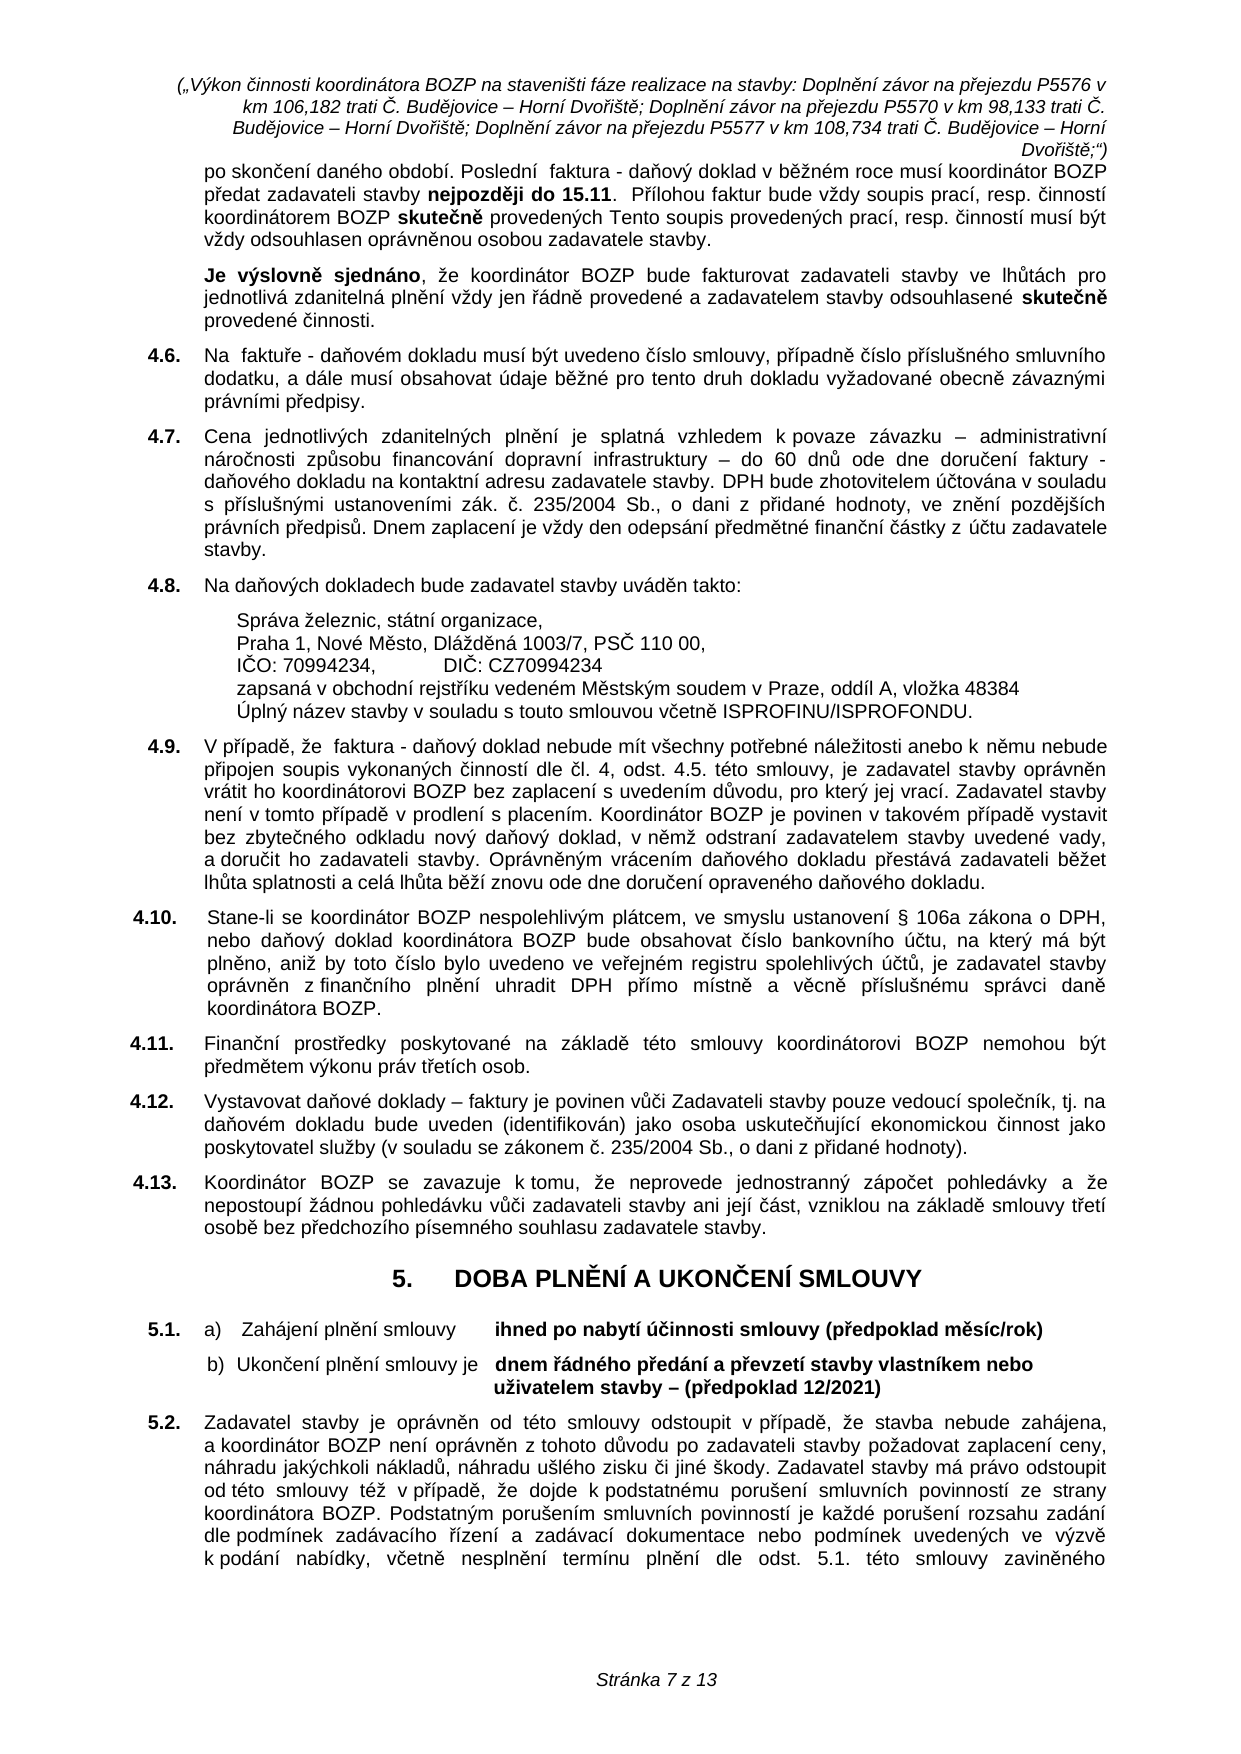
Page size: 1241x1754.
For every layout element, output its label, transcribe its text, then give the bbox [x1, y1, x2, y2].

text 4.13. Koordinátor BOZP se zavazuje k tomu, že neprovede jednostranný zápočet pohledávky a že nepostoupí žádnou pohledávku vůči zadavateli stavby ani její část, vzniklou na základě smlouvy třetí osobě bez předchozího písemného souhlasu zadavatele stavby. [133, 1171, 1107, 1239]
text 4.12. Vystavovat daňové doklady – faktury je povinen vůči Zadavateli stavby pouze vedoucí společník, tj. na daňovém dokladu bude uveden (identifikován) jako osoba uskutečňující ekonomickou činnost jako poskytovatel služby (v souladu se zákonem č. 235/2004 Sb., o dani z přidané hodnoty). [130, 1090, 1107, 1158]
text zapsaná v obchodní rejstříku vedeném Městským soudem v Praze, oddíl A, vložka 48384 [236, 677, 1107, 699]
text 4.8. Na daňových dokladech bude zadavatel stavby uváděn takto: [148, 573, 1107, 596]
list a) Zahájení plnění smlouvy ihned po nabytí účinnosti smlouvy (předpoklad měsíc/rok) [148, 1318, 1107, 1340]
text uživatelem stavby – (předpoklad 12/2021) [279, 1376, 1107, 1398]
text 4.7. Cena jednotlivých zdanitelných plnění je splatná vzhledem k povaze závazku – administrativní náročnosti způsobu financování dopravní infrastruktury – do 60 dnů ode dne doručení faktury - daňového dokladu na kontaktní adresu zadavatele stavby. DPH bude zhotovitelem účtována v souladu s příslušnými ustanoveními zák. č. 235/2004 Sb., o dani z přidané hodnoty, ve znění pozdějších právních předpisů. Dnem zaplacení je vždy den odepsání předmětné finanční částky z účtu zadavatele stavby. [148, 425, 1107, 561]
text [148, 160, 1107, 251]
text 4.11. Finanční prostředky poskytované na základě této smlouvy koordinátorovi BOZP nemohou být předmětem výkonu práv třetích osob. [130, 1032, 1107, 1078]
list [148, 1411, 1107, 1570]
text Správa železnic, státní organizace, [236, 609, 1107, 631]
subtitle 5. DOBA PLNĚNÍ a ukončení smlouvy [148, 1264, 1167, 1293]
text Je výslovně sjednáno, že koordinátor BOZP bude fakturovat zadavateli stavby ve lhůtách pro jednotlivá zdanitelná plnění vždy jen řádně provedené a zadavatelem stavby odsouhlasené skutečně provedené činnosti. [148, 263, 1107, 332]
text 4.6. Na faktuře - daňovém dokladu musí být uvedeno číslo smlouvy, případně číslo příslušného smluvního dodatku, a dále musí obsahovat údaje běžné pro tento druh dokladu vyžadované obecně závaznými právními předpisy. [148, 344, 1107, 412]
text Úplný název stavby v souladu s touto smlouvou včetně ISPROFINU/ISPROFONDU. [236, 699, 1107, 722]
text IČO: 70994234, DIČ: CZ70994234 [236, 654, 1107, 677]
list Ukončení plnění smlouvy je dnem řádného předání a převzetí stavby vlastníkem nebo [207, 1353, 1107, 1376]
text 4.9. V případě, že faktura - daňový doklad nebude mít všechny potřebné náležitosti anebo k němu nebude připojen soupis vykonaných činností dle čl. 4, odst. 4.5. této smlouvy, je zadavatel stavby oprávněn vrátit ho koordinátorovi BOZP bez zaplacení s uvedením důvodu, pro který jej vrací. Zadavatel stavby není v tomto případě v prodlení s placením. Koordinátor BOZP je povinen v takovém případě vystavit bez zbytečného odkladu nový daňový doklad, v němž odstraní zadavatelem stavby uvedené vady, a doručit ho zadavateli stavby. Oprávněným vrácením daňového dokladu přestává zadavateli běžet lhůta splatnosti a celá lhůta běží znovu ode dne doručení opraveného daňového dokladu. [148, 735, 1107, 894]
text Praha 1, Nové Město, Dlážděná 1003/7, PSČ 110 00, [236, 631, 1107, 654]
list 4.10. Stane-li se koordinátor BOZP nespolehlivým plátcem, ve smyslu ustanovení § 106a zákona o DPH, nebo daňový doklad koordinátora BOZP bude obsahovat číslo bankovního účtu, na který má být plněno, aniž by toto číslo bylo uvedeno ve veřejném registru spolehlivých účtů, je zadavatel stavby oprávněn z finančního plnění uhradit DPH přímo místně a věcně příslušnému správci daně koordinátora BOZP. [133, 906, 1107, 1020]
